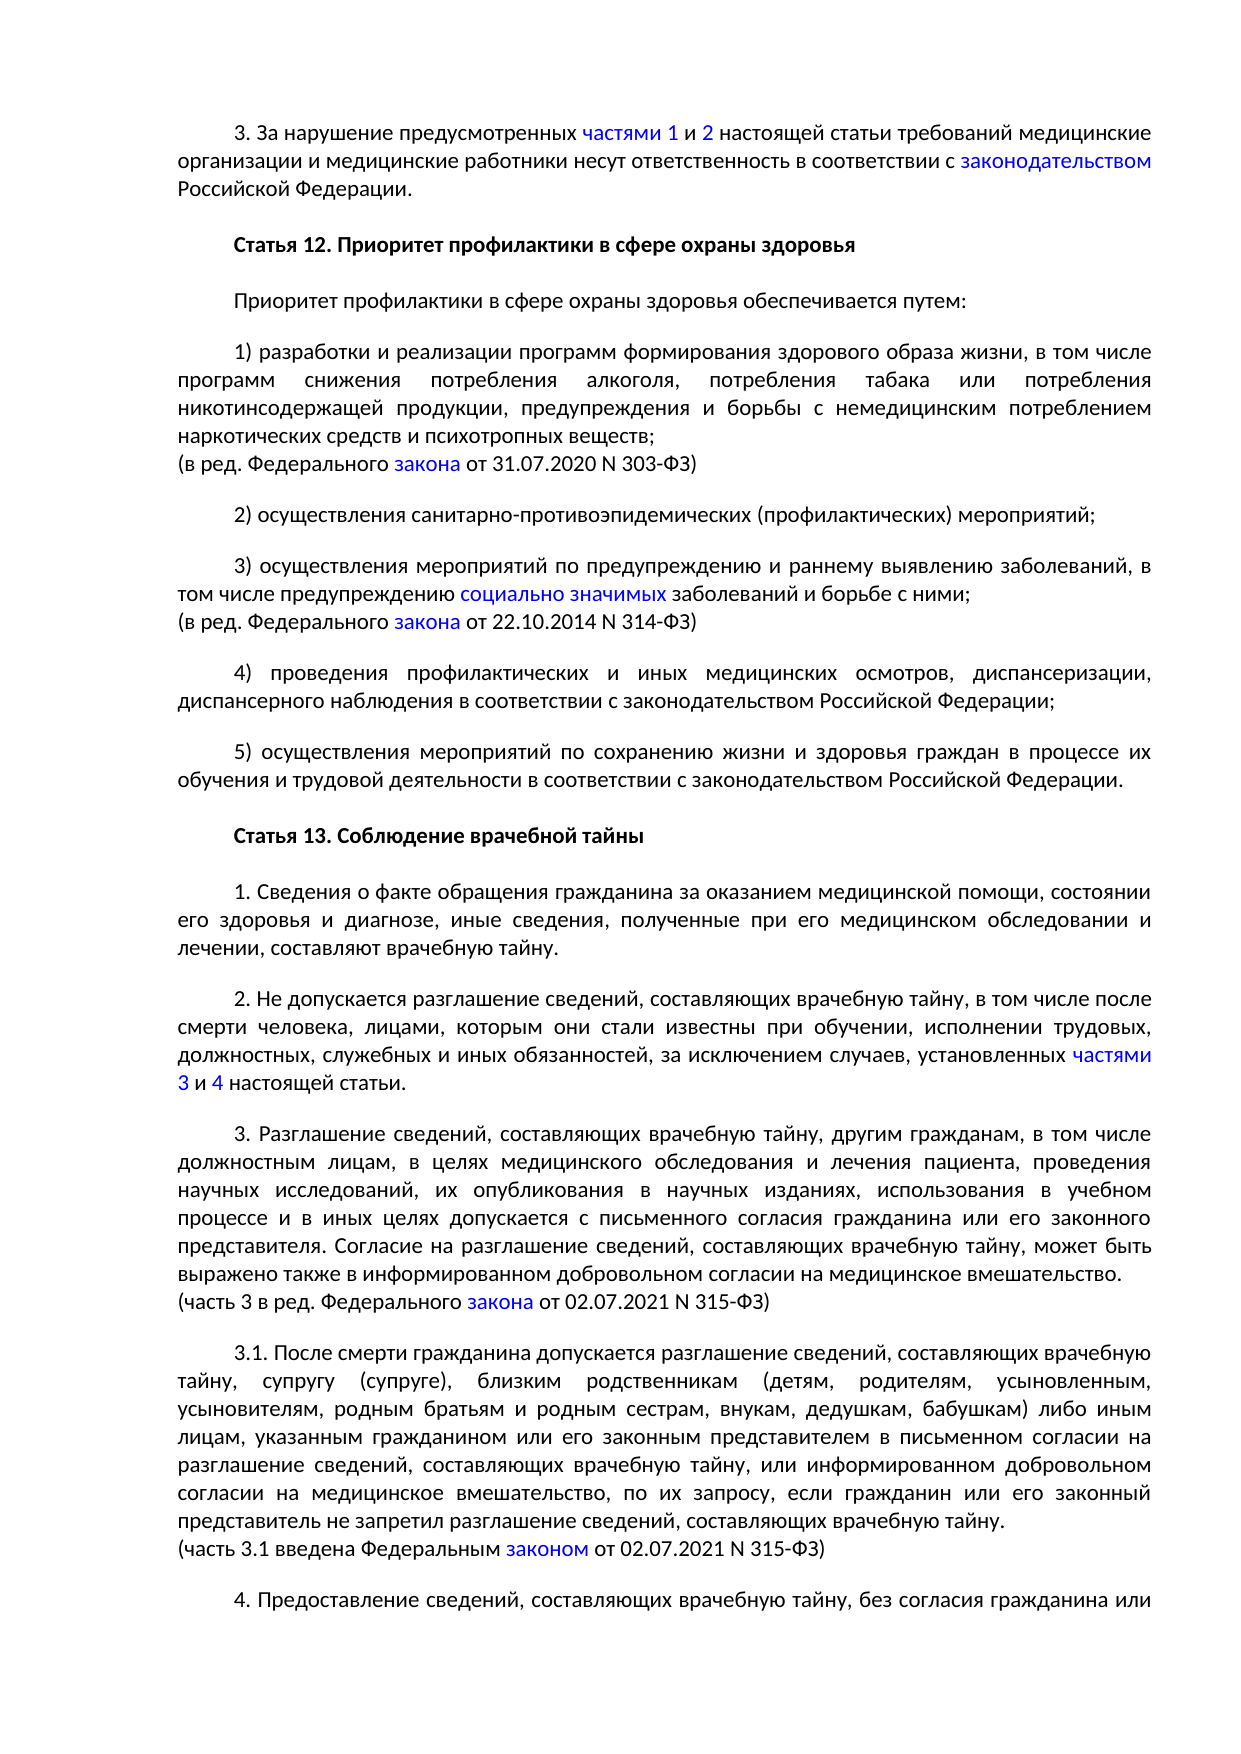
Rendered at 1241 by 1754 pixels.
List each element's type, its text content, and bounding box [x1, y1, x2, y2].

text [177, 1585, 1152, 1613]
text Приоритет профилактики в сфере охраны здоровья обеспечивается путем: [177, 286, 1152, 314]
title Статья 12. Приоритет профилактики в сфере охраны здоровья [177, 230, 1152, 258]
text 3. За нарушение предусмотренных частями 1 и 2 настоящей статьи требований медицинские организации и медицинские работники несут ответственность в соответствии с законодательством Российской Федерации. [177, 118, 1152, 202]
text (в ред. Федерального закона от 31.07.2020 N 303-ФЗ) [177, 449, 1152, 477]
text 1) разработки и реализации программ формирования здорового образа жизни, в том числе программ снижения потребления алкоголя, потребления табака или потребления никотинсодержащей продукции, предупреждения и борьбы с немедицинским потреблением наркотических средств и психотропных веществ; [177, 337, 1152, 449]
text (в ред. Федерального закона от 22.10.2014 N 314-ФЗ) [177, 607, 1152, 635]
text 4) проведения профилактических и иных медицинских осмотров, диспансеризации, диспансерного наблюдения в соответствии с законодательством Российской Федерации; [177, 658, 1152, 714]
text 5) осуществления мероприятий по сохранению жизни и здоровья граждан в процессе их обучения и трудовой деятельности в соответствии с законодательством Российской Федерации. [177, 737, 1152, 793]
text 3.1. После смерти гражданина допускается разглашение сведений, составляющих врачебную тайну, супругу (супруге), близким родственникам (детям, родителям, усыновленным, усыновителям, родным братьям и родным сестрам, внукам, дедушкам, бабушкам) либо иным лицам, указанным гражданином или его законным представителем в письменном согласии на разглашение сведений, составляющих врачебную тайну, или информированном добровольном согласии на медицинское вмешательство, по их запросу, если гражданин или его законный представитель не запретил разглашение сведений, составляющих врачебную тайну. [177, 1338, 1152, 1534]
text (часть 3 в ред. Федерального закона от 02.07.2021 N 315-ФЗ) [177, 1287, 1152, 1315]
text 1. Сведения о факте обращения гражданина за оказанием медицинской помощи, состоянии его здоровья и диагнозе, иные сведения, полученные при его медицинском обследовании и лечении, составляют врачебную тайну. [177, 877, 1152, 961]
text 3) осуществления мероприятий по предупреждению и раннему выявлению заболеваний, в том числе предупреждению социально значимых заболеваний и борьбе с ними; [177, 551, 1152, 607]
text 2) осуществления санитарно-противоэпидемических (профилактических) мероприятий; [177, 500, 1152, 528]
text (часть 3.1 введена Федеральным законом от 02.07.2021 N 315-ФЗ) [177, 1534, 1152, 1562]
text 2. Не допускается разглашение сведений, составляющих врачебную тайну, в том числе после смерти человека, лицами, которым они стали известны при обучении, исполнении трудовых, должностных, служебных и иных обязанностей, за исключением случаев, установленных частями 3 и 4 настоящей статьи. [177, 984, 1152, 1096]
title Статья 13. Соблюдение врачебной тайны [177, 821, 1152, 849]
text 3. Разглашение сведений, составляющих врачебную тайну, другим гражданам, в том числе должностным лицам, в целях медицинского обследования и лечения пациента, проведения научных исследований, их опубликования в научных изданиях, использования в учебном процессе и в иных целях допускается с письменного согласия гражданина или его законного представителя. Согласие на разглашение сведений, составляющих врачебную тайну, может быть выражено также в информированном добровольном согласии на медицинское вмешательство. [177, 1119, 1152, 1287]
